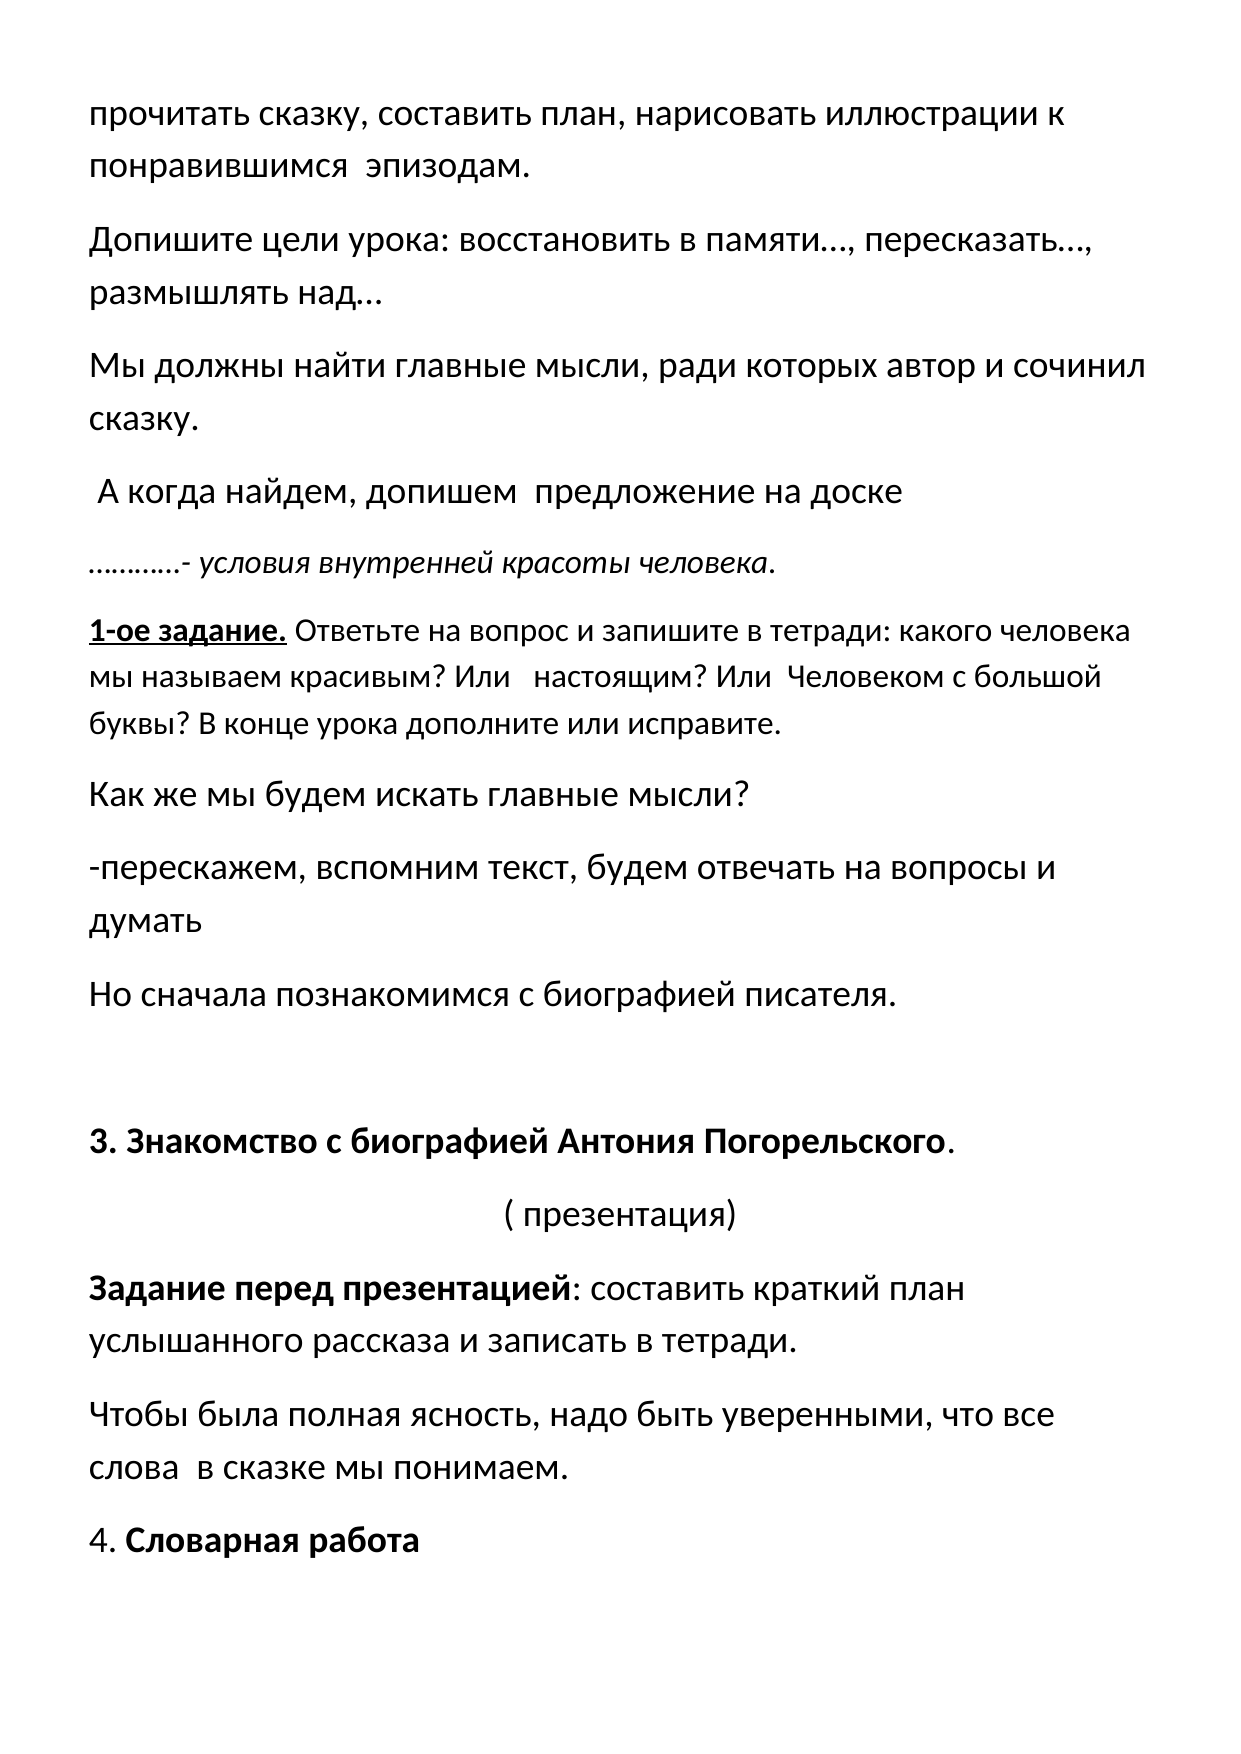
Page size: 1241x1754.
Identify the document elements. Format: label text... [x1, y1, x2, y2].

text А когда найдем, допишем предложение на доске [89, 467, 1152, 513]
text Но сначала познакомимся с биографией писателя. [89, 969, 1152, 1015]
text Допишите цели урока: восстановить в памяти…, пересказать…, размышлять над… [89, 215, 1152, 313]
text …………- условия внутренней красоты человека. [89, 541, 1152, 582]
text Мы должны найти главные мысли, ради которых автор и сочинил сказку. [89, 341, 1152, 440]
text Чтобы была полная ясность, надо быть уверенными, что все слова в сказке мы понимаем. [89, 1390, 1152, 1488]
text Как же мы будем искать главные мысли? [89, 770, 1152, 816]
text 1-ое задание. Ответьте на вопрос и запишите в тетради: какого человека мы называем красивым? Или настоящим? Или Человеком с большой буквы? В конце урока дополните или исправите. [89, 608, 1152, 743]
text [89, 89, 1152, 187]
text ( презентация) [89, 1190, 1152, 1236]
text -перескажем, вспомним текст, будем отвечать на вопросы и думать [89, 843, 1152, 942]
text 3. Знакомство с биографией Антония Погорельского. [89, 1117, 1152, 1162]
text Задание перед презентацией: составить краткий план услышанного рассказа и записать в тетради. [89, 1264, 1152, 1362]
text 4. Словарная работа [89, 1516, 1152, 1562]
